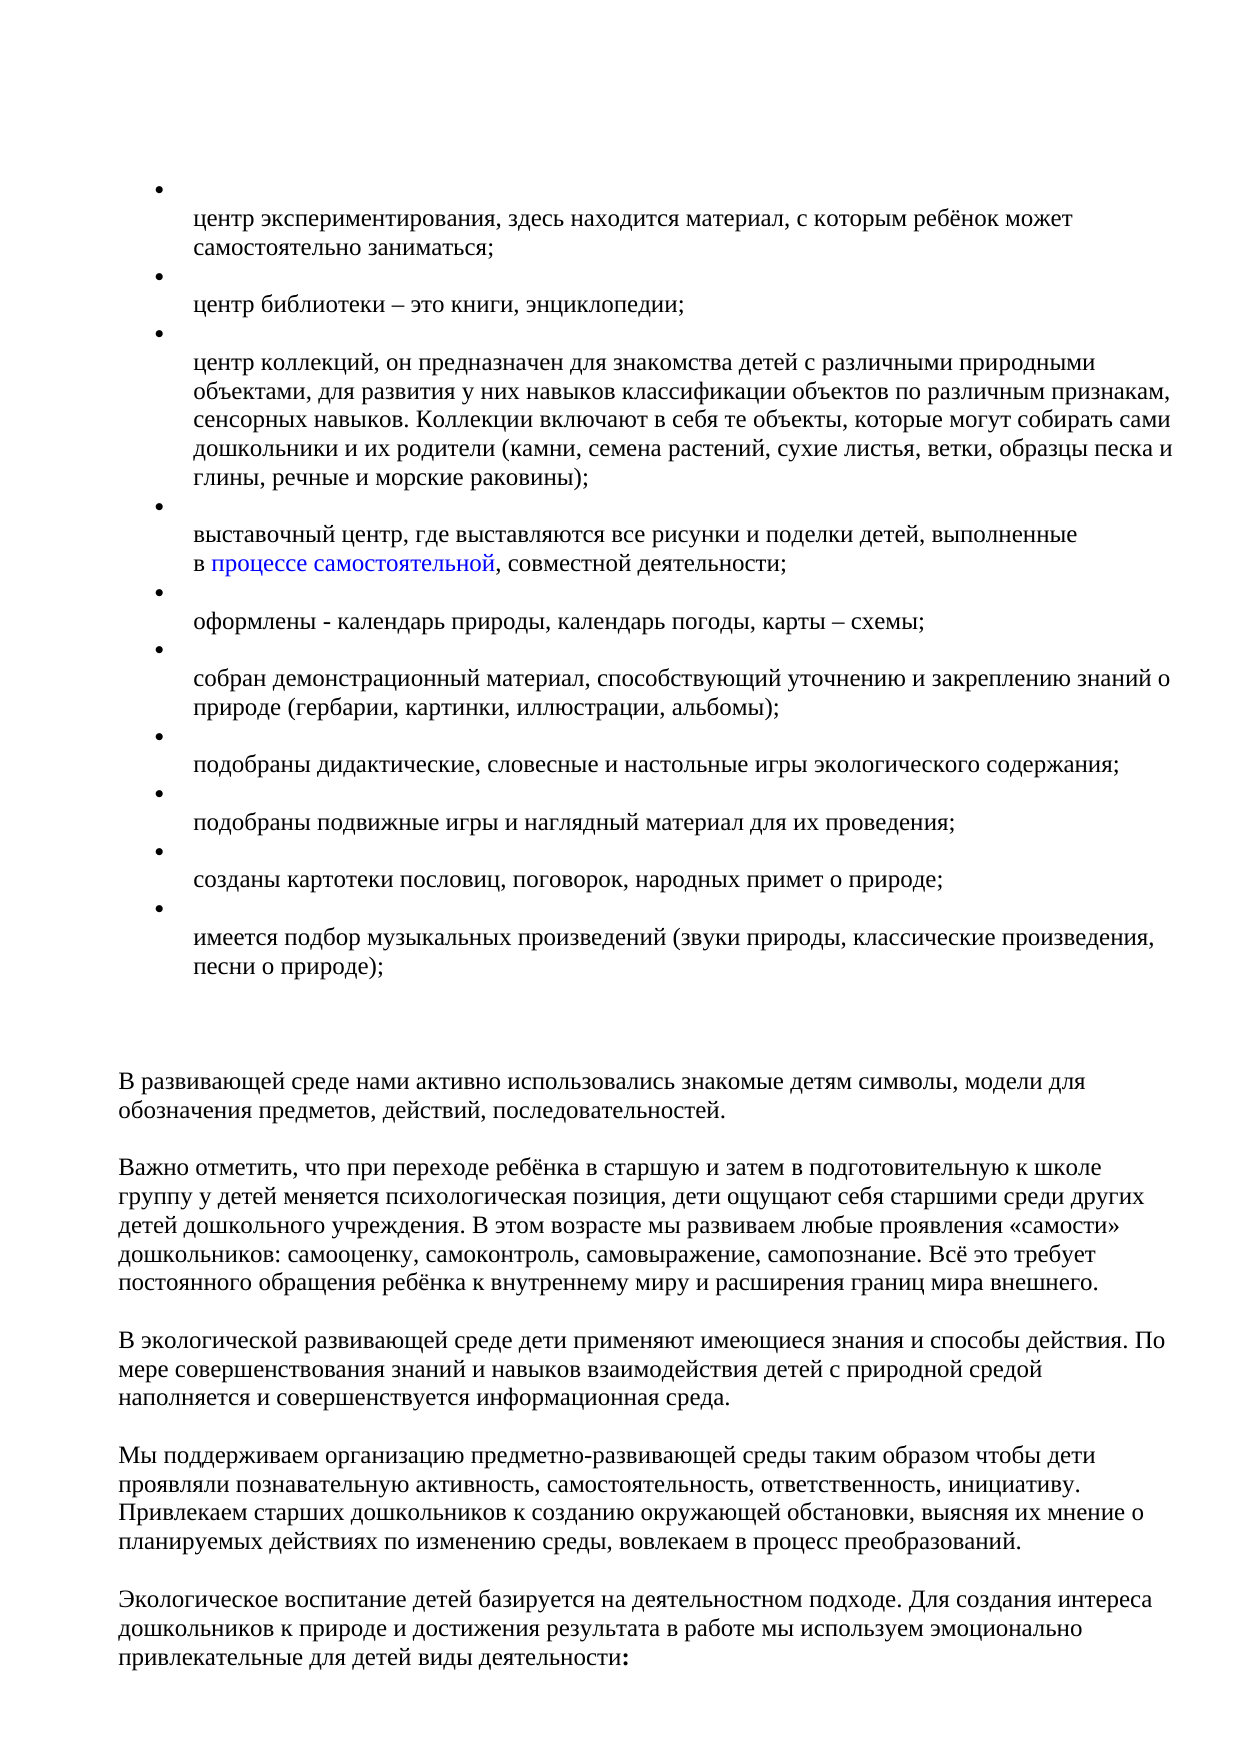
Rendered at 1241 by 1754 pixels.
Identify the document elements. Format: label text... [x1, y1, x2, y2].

list созданы картотеки пословиц, поговорок, народных примет о природе; [156, 836, 1181, 893]
list центр экспериментирования, здесь находится материал, с которым ребёнок может самостоятельно заниматься; [156, 174, 1181, 261]
list подобраны дидактические, словесные и настольные игры экологического содержания; [156, 721, 1181, 778]
list собран демонстрационный материал, способствующий уточнению и закреплению знаний о природе (гербарии, картинки, иллюстрации, альбомы); [156, 634, 1181, 721]
list подобраны подвижные игры и наглядный материал для их проведения; [156, 778, 1181, 836]
text В развивающей среде нами активно использовались знакомые детям символы, модели для обозначения предметов, действий, последовательностей. Важно отметить, что при переходе ребёнка в старшую и затем в подготовительную к школе группу у детей меняется психологическая позиция, дети ощущают себя старшими среди других детей дошкольного учреждения. В этом возрасте мы развиваем любые проявления «самости» дошкольников: самооценку, самоконтроль, самовыражение, самопознание. Всё это требует постоянного обращения ребёнка к внутреннему миру и расширения границ мира внешнего. В экологической развивающей среде дети применяют имеющиеся знания и способы действия. По мере совершенствования знаний и навыков взаимодействия детей с природной средой наполняется и совершенствуется информационная среда. Мы поддерживаем организацию предметно-развивающей среды таким образом чтобы дети проявляли познавательную активность, самостоятельность, ответственность, инициативу. Привлекаем старших дошкольников к созданию окружающей обстановки, выясняя их мнение о планируемых действиях по изменению среды, вовлекаем в процесс преобразований. [118, 1009, 1181, 1555]
list центр библиотеки – это книги, энциклопедии; [156, 261, 1181, 318]
list имеется подбор музыкальных произведений (звуки природы, классические произведения, песни о природе); [156, 893, 1181, 979]
list выставочный центр, где выставляются все рисунки и поделки детей, выполненные в процессе самостоятельной, совместной деятельности; [156, 491, 1181, 577]
list оформлены - календарь природы, календарь погоды, карты – схемы; [156, 577, 1181, 634]
list центр коллекций, он предназначен для знакомства детей с различными природными объектами, для развития у них навыков классификации объектов по различным признакам, сенсорных навыков. Коллекции включают в себя те объекты, которые могут собирать сами дошкольники и их родители (камни, семена растений, сухие листья, ветки, образцы песка и глины, речные и морские раковины); [156, 318, 1181, 491]
text Экологическое воспитание детей базируется на деятельностном подходе. Для создания интереса дошкольников к природе и достижения результата в работе мы используем эмоционально привлекательные для детей виды деятельности: [118, 1584, 1181, 1670]
